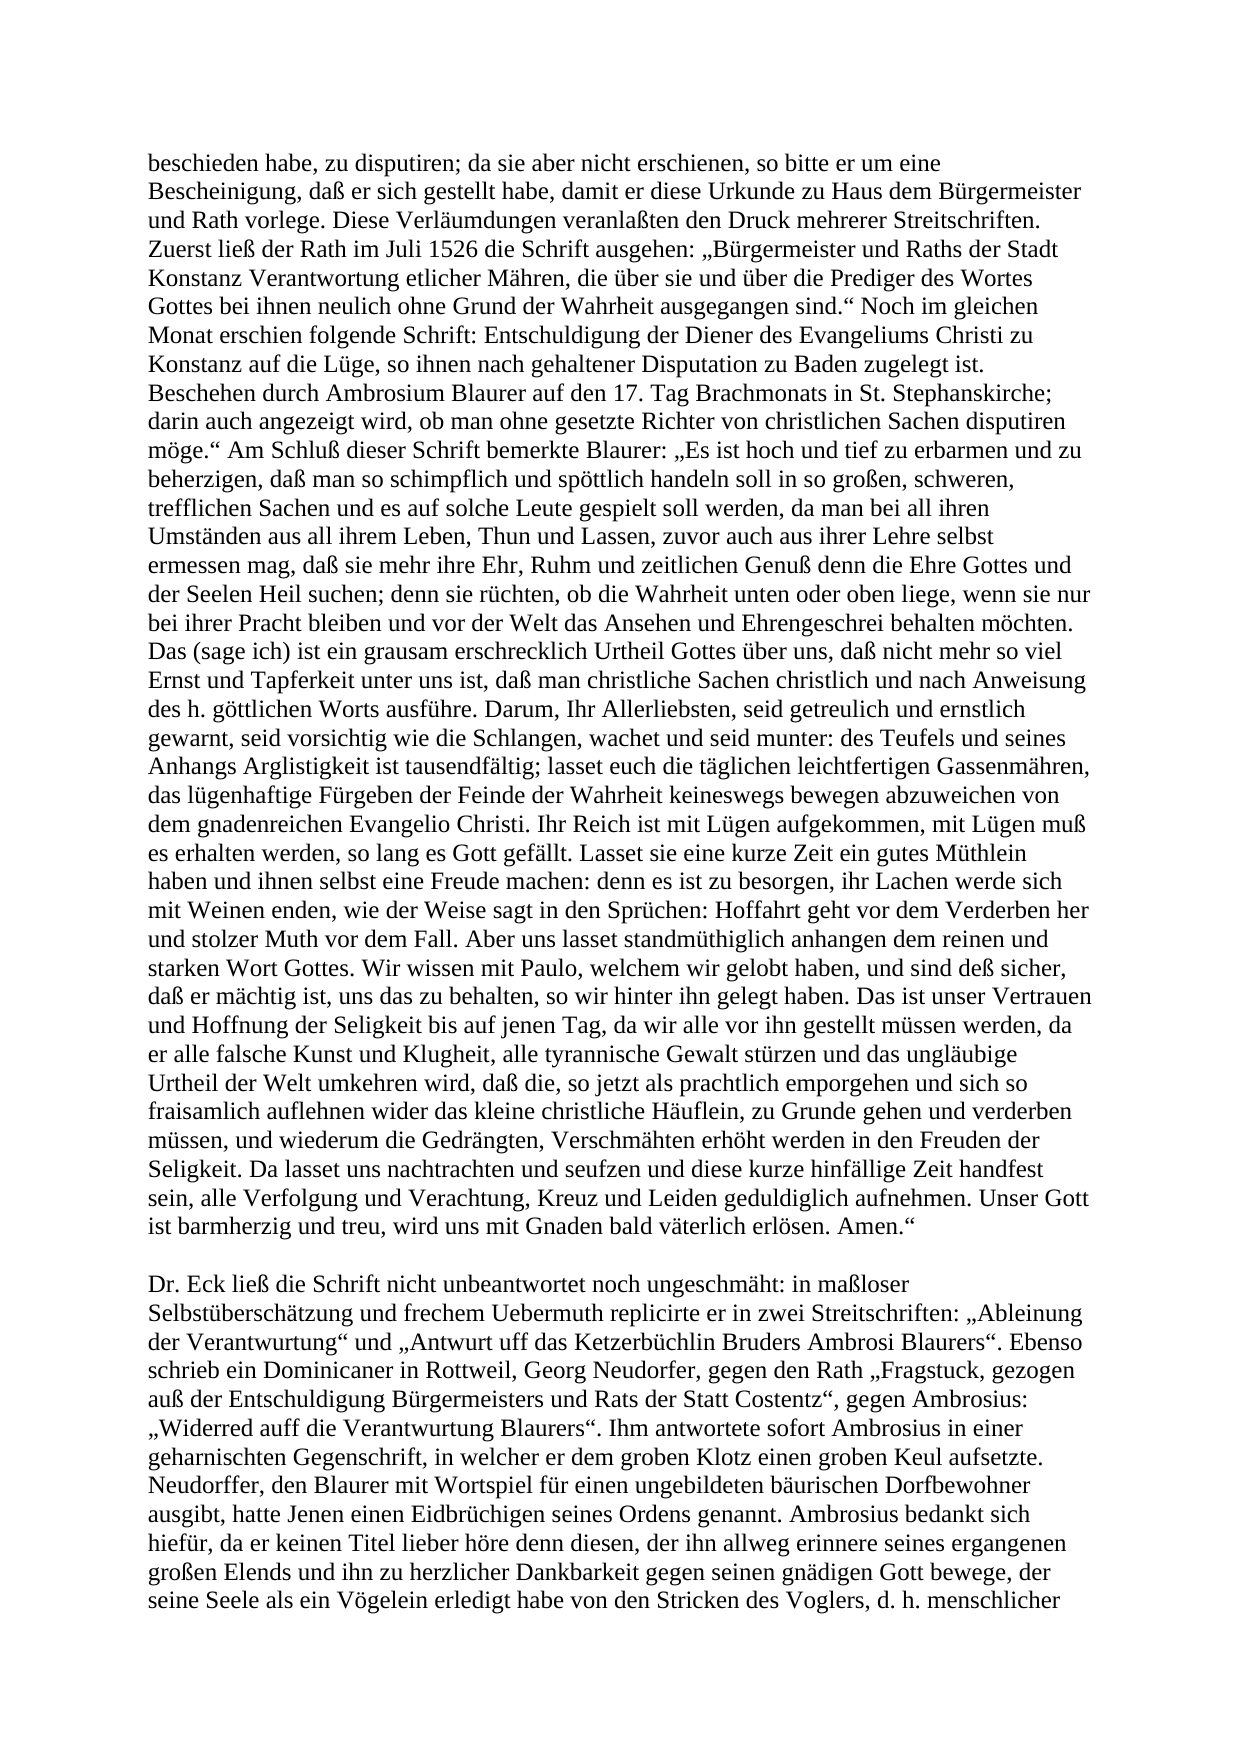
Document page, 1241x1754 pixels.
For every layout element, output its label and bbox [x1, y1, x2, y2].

text [148, 1269, 1093, 1614]
text [148, 148, 1093, 1240]
